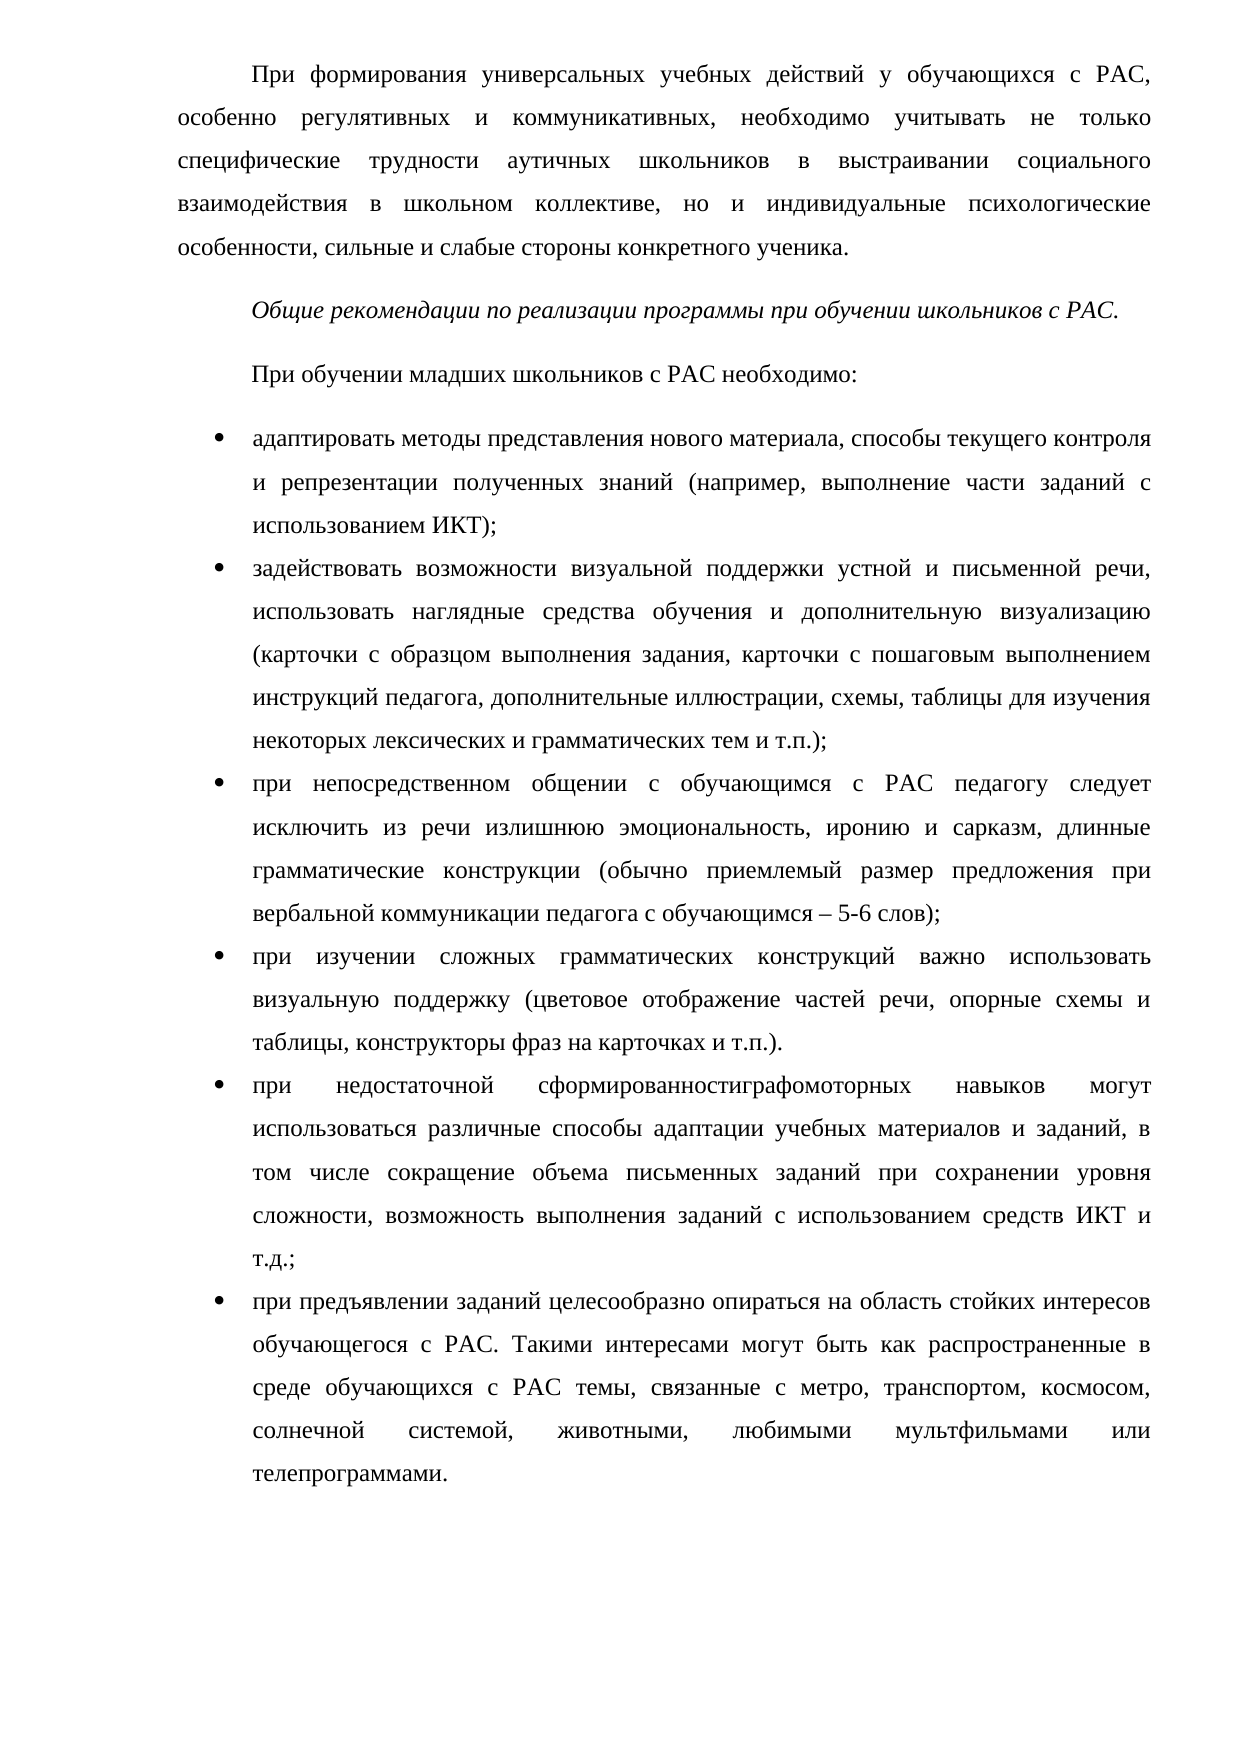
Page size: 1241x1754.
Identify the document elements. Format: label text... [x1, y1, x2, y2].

text При обучении младших школьников с РАС необходимо: [177, 359, 1152, 388]
list адаптировать методы представления нового материала, способы текущего контроля и репрезентации полученных знаний (например, выполнение части заданий с использованием ИКТ); [215, 423, 1152, 538]
list при непосредственном общении с обучающимся с РАС педагогу следует исключить из речи излишнюю эмоциональность, иронию и сарказм, длинные грамматические конструкции (обычно приемлемый размер предложения при вербальной коммуникации педагога с обучающимся – 5-6 слов); [215, 768, 1152, 927]
text Общие рекомендации по реализации программы при обучении школьников с РАС. [177, 296, 1152, 324]
list задействовать возможности визуальной поддержки устной и письменной речи, использовать наглядные средства обучения и дополнительную визуализацию (карточки с образцом выполнения задания, карточки с пошаговым выполнением инструкций педагога, дополнительные иллюстрации, схемы, таблицы для изучения некоторых лексических и грамматических тем и т.п.); [215, 553, 1152, 754]
list при недостаточной сформированностиграфомоторных навыков могут использоваться различные способы адаптации учебных материалов и заданий, в том числе сокращение объема письменных заданий при сохранении уровня сложности, возможность выполнения заданий с использованием средств ИКТ и т.д.; [215, 1070, 1152, 1272]
list при изучении сложных грамматических конструкций важно использовать визуальную поддержку (цветовое отображение частей речи, опорные схемы и таблицы, конструкторы фраз на карточках и т.п.). [215, 941, 1152, 1056]
list при предъявлении заданий целесообразно опираться на область стойких интересов обучающегося с РАС. Такими интересами могут быть как распространенные в среде обучающихся с РАС темы, связанные с метро, транспортом, космосом, солнечной системой, животными, любимыми мультфильмами или телепрограммами. [215, 1286, 1152, 1487]
text При формирования универсальных учебных действий у обучающихся с РАС, особенно регулятивных и коммуникативных, необходимо учитывать не только специфические трудности аутичных школьников в выстраивании социального взаимодействия в школьном коллективе, но и индивидуальные психологические особенности, сильные и слабые стороны конкретного ученика. [177, 59, 1152, 260]
